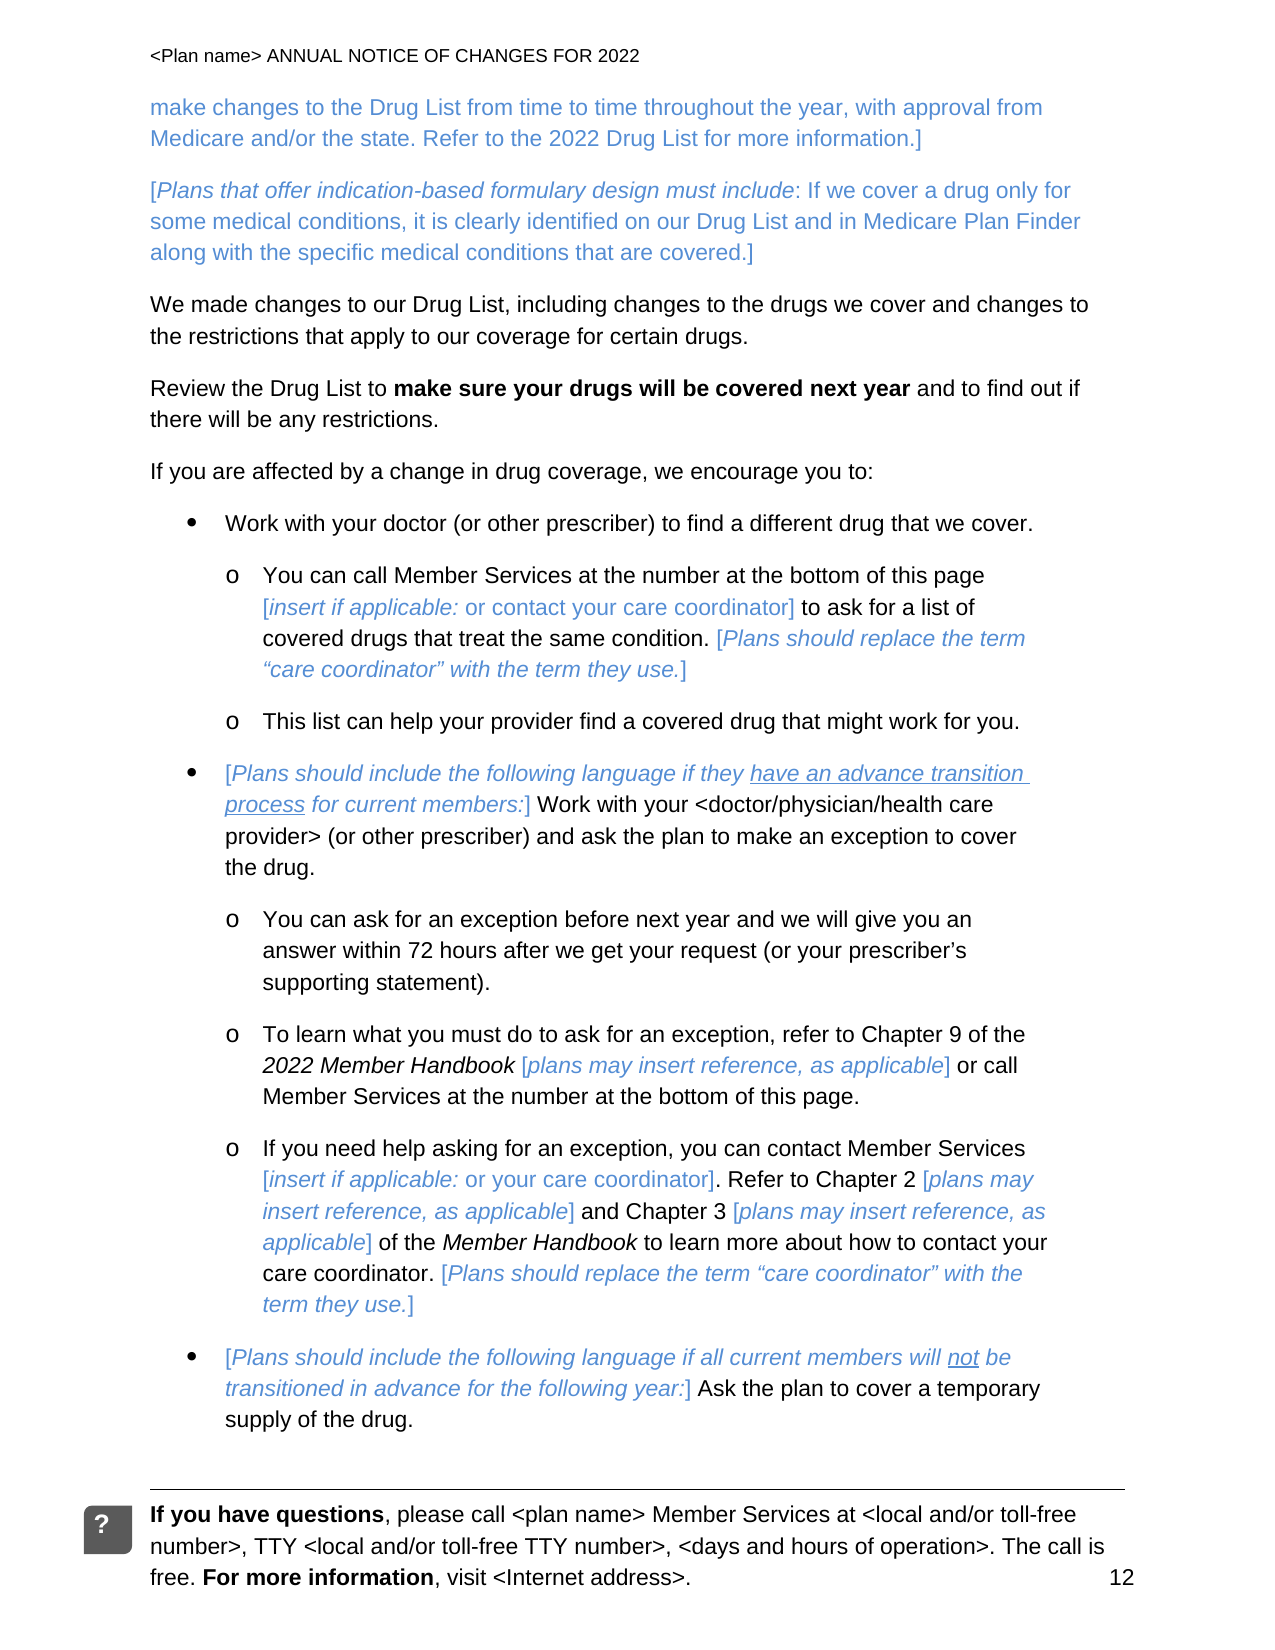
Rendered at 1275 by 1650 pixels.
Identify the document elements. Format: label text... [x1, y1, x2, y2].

text If you are affected by a change in drug coverage, we encourage you to: [150, 454, 1125, 486]
list You can call Member Services at the number at the bottom of this page [insert if applicable: or contact your care coordinator] to ask for a list of covered drugs that treat the same condition. [Plans should replace the term “care coordinator” with the term they use.] [225, 559, 1050, 684]
list To learn what you must do to ask for an exception, refer to Chapter 9 of the 2022 Member Handbook [plans may insert reference, as applicable] or call Member Services at the number at the bottom of this page. [225, 1017, 1050, 1111]
text We made changes to our Drug List, including changes to the drugs we cover and changes to the restrictions that apply to our coverage for certain drugs. [150, 288, 1125, 350]
list This list can help your provider find a covered drug that might work for you. [225, 704, 1050, 736]
list If you need help asking for an exception, you can contact Member Services [insert if applicable: or your care coordinator]. Refer to Chapter 2 [plans may insert reference, as applicable] and Chapter 3 [plans may insert reference, as applicable] of the Member Handbook to learn more about how to contact your care coordinator. [Plans should replace the term “care coordinator” with the term they use.] [225, 1132, 1050, 1319]
list [Plans should include the following language if all current members will not be transitioned in advance for the following year:] Ask the plan to cover a temporary supply of the drug. [187, 1340, 1050, 1434]
list [Plans should include the following language if they have an advance transition process for current members:] Work with your <doctor/physician/health care provider> (or other prescriber) and ask the plan to make an exception to cover the drug. [187, 757, 1050, 882]
list Work with your doctor (or other prescriber) to find a different drug that we cover. [187, 507, 1050, 538]
text Review the Drug List to make sure your drugs will be covered next year and to find out if there will be any restrictions. [150, 371, 1125, 434]
list You can ask for an exception before next year and we will give you an answer within 72 hours after we get your request (or your prescriber’s supporting statement). [225, 902, 1050, 996]
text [150, 90, 1125, 152]
text [Plans that offer indication-based formulary design must include: If we cover a drug only for some medical conditions, it is clearly identified on our Drug List and in Medicare Plan Finder along with the specific medical conditions that are covered.] [150, 173, 1125, 267]
